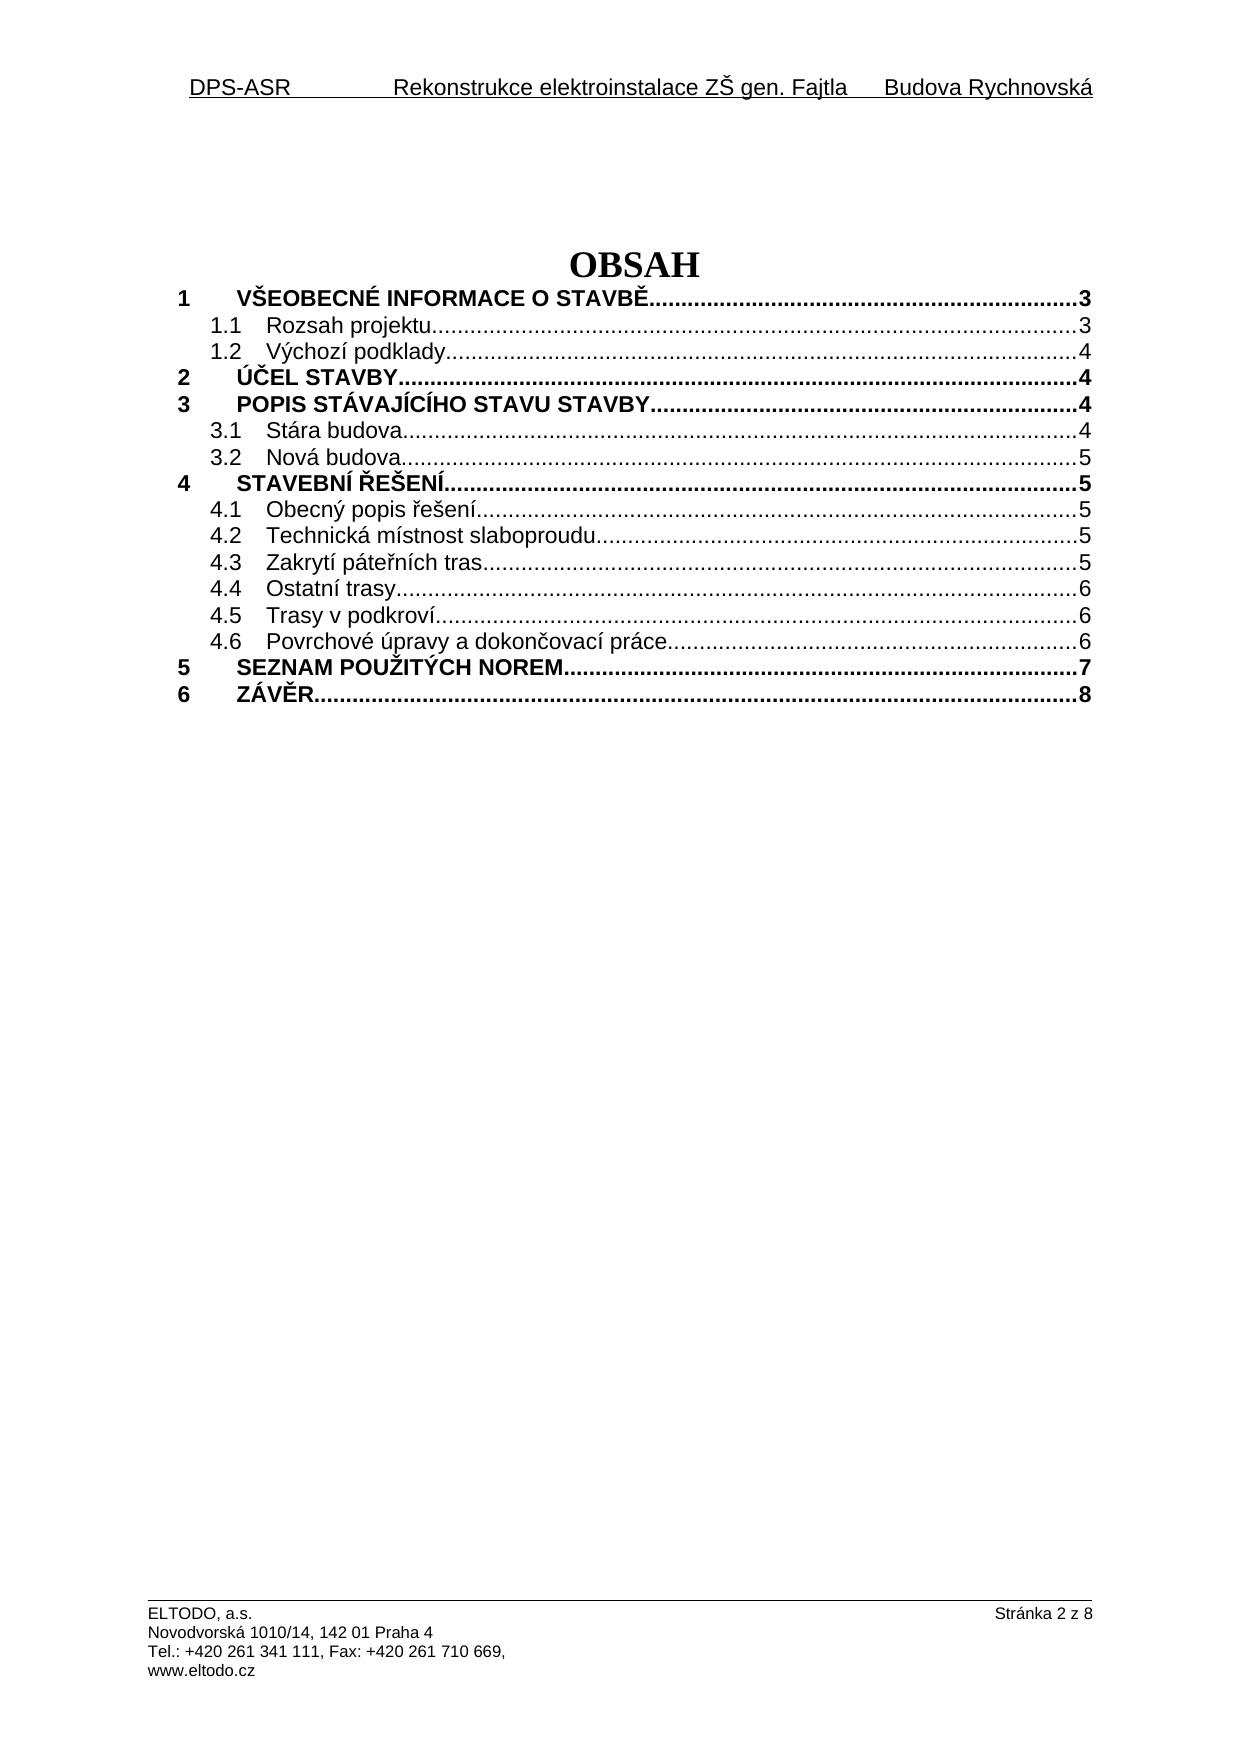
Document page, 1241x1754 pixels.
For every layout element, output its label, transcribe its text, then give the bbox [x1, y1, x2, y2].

text 1 VŠEOBECNÉ INFORMACE O STAVBĚ 3 [148, 285, 1092, 312]
text 4 STAVEBNÍ ŘEŠENÍ 5 [148, 470, 1092, 496]
text 4.2 Technická místnost slaboproudu 5 [168, 522, 1092, 549]
text 4.6 Povrchové úpravy a dokončovací práce 6 [168, 628, 1092, 654]
text 4.3 Zakrytí páteřních tras 5 [168, 549, 1092, 575]
text 4.4 Ostatní trasy 6 [168, 575, 1092, 602]
text 4.1 Obecný popis řešení 5 [168, 496, 1092, 522]
text 6 ZÁVĚR 8 [148, 681, 1092, 707]
text 2 ÚČEL STAVBY 4 [148, 364, 1092, 391]
text OBSAH [148, 242, 1092, 285]
text 1.2 Výchozí podklady 4 [168, 338, 1092, 364]
text 1.1 Rozsah projektu 3 [168, 312, 1092, 338]
text 4.5 Trasy v podkroví 6 [168, 602, 1092, 628]
text 5 SEZNAM POUŽITÝCH NOREM 7 [148, 654, 1092, 681]
text 3.2 Nová budova 5 [168, 443, 1092, 470]
text 3 POPIS STÁVAJÍCÍHO STAVU STAVBY 4 [148, 391, 1092, 417]
text 3.1 Stára budova 4 [168, 417, 1092, 443]
